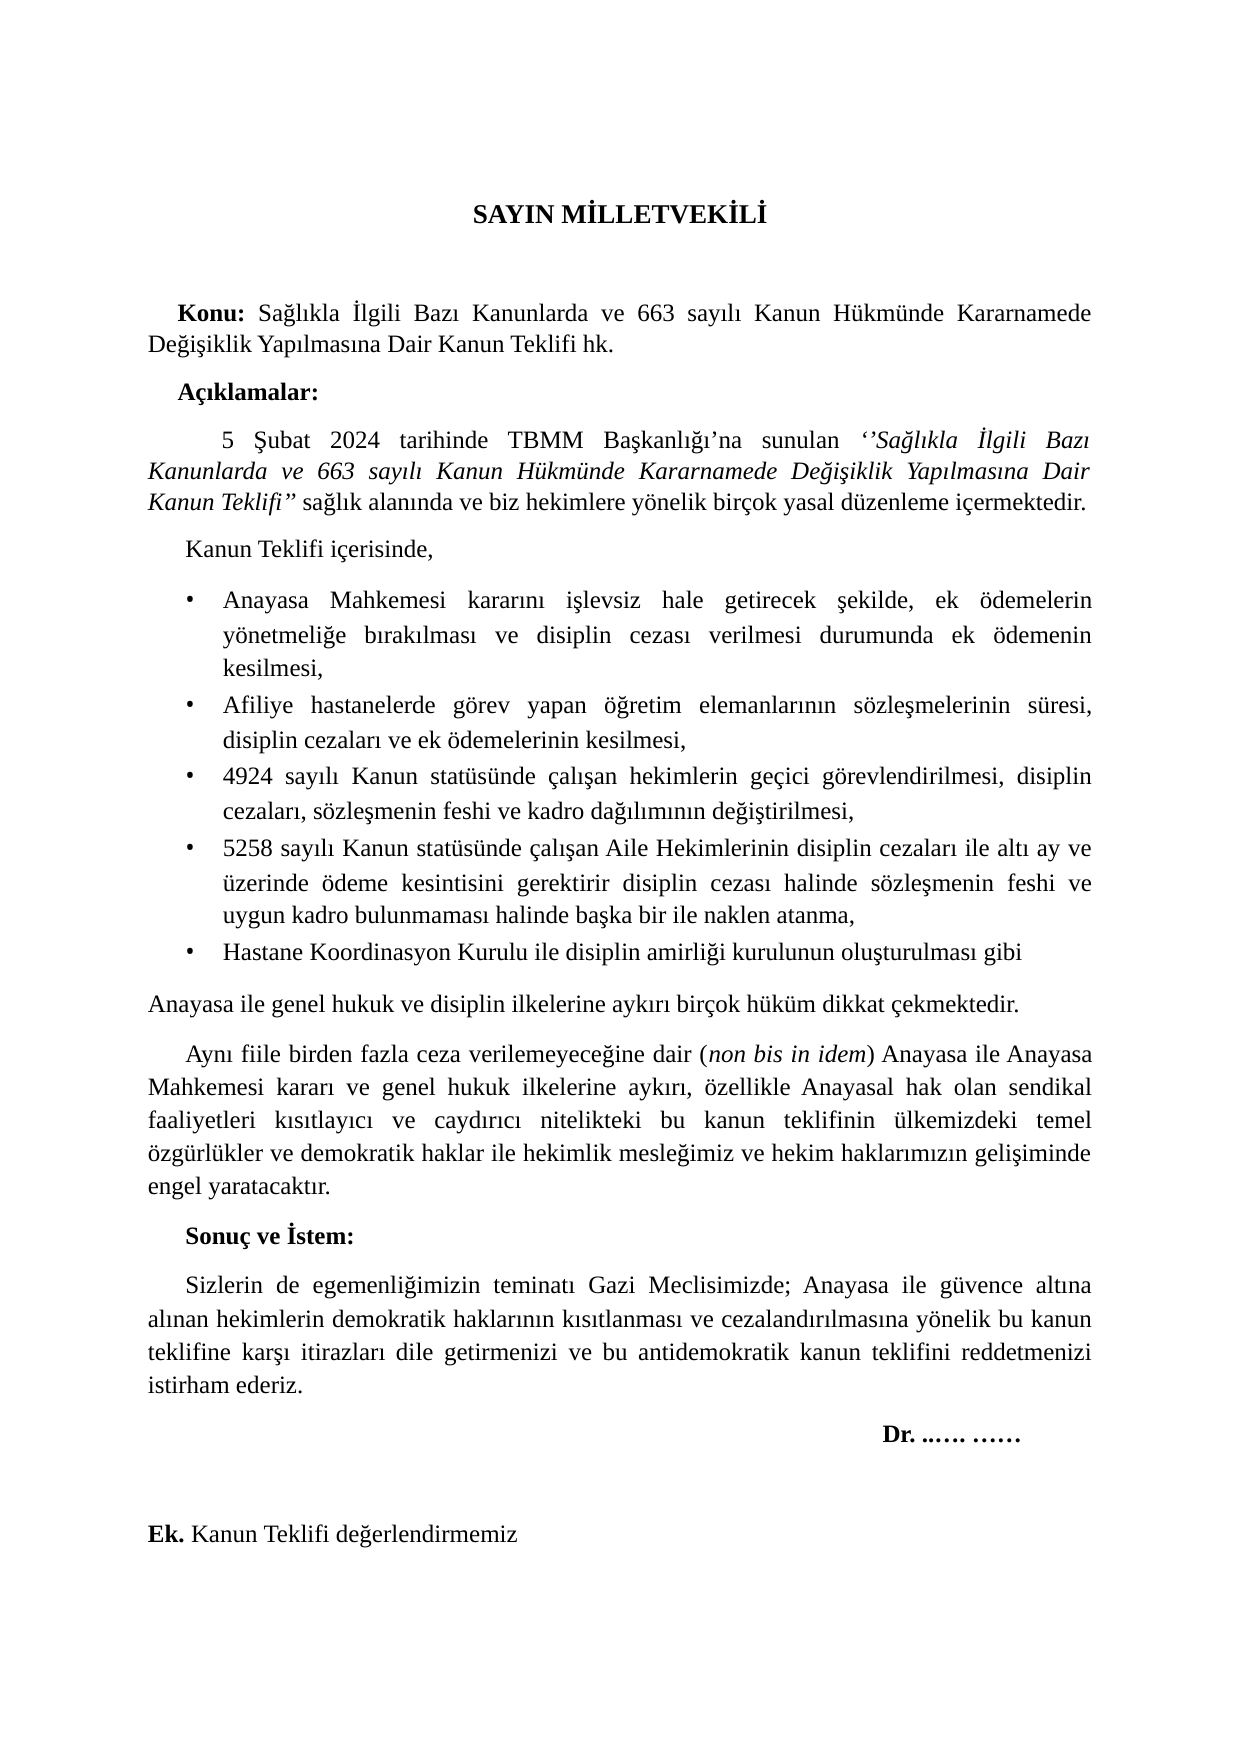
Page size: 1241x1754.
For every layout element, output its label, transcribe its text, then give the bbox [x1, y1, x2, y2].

list 4924 sayılı Kanun statüsünde çalışan hekimlerin geçici görevlendirilmesi, disiplin cezaları, sözleşmenin feshi ve kadro dağılımının değiştirilmesi, [185, 758, 1093, 825]
text Kanun Teklifi içerisinde, [148, 534, 1093, 563]
text Dr. ..…. …… [738, 1419, 1093, 1448]
list Hastane Koordinasyon Kurulu ile disiplin amirliği kurulunun oluşturulması gibi [185, 934, 1093, 968]
text Ek. Kanun Teklifi değerlendirmemiz [148, 1519, 1093, 1547]
list 5258 sayılı Kanun statüsünde çalışan Aile Hekimlerinin disiplin cezaları ile altı ay ve üzerinde ödeme kesintisini gerektirir disiplin cezası halinde sözleşmenin feshi ve uygun kadro bulunmaması halinde başka bir ile naklen atanma, [185, 829, 1093, 929]
text SAYIN MİLLETVEKİLİ [148, 198, 1093, 229]
text Konu: Sağlıkla İlgili Bazı Kanunlarda ve 663 sayılı Kanun Hükmünde Kararnamede Değişiklik Yapılmasına Dair Kanun Teklifi hk. [148, 298, 1093, 358]
list Anayasa Mahkemesi kararını işlevsiz hale getirecek şekilde, ek ödemelerin yönetmeliğe bırakılması ve disiplin cezası verilmesi durumunda ek ödemenin kesilmesi, [185, 582, 1093, 682]
text Anayasa ile genel hukuk ve disiplin ilkelerine aykırı birçok hüküm dikkat çekmektedir. [148, 989, 1093, 1018]
text Açıklamalar: [148, 377, 1093, 406]
text Aynı fiile birden fazla ceza verilemeyeceğine dair (non bis in idem) Anayasa ile Anayasa Mahkemesi kararı ve genel hukuk ilkelerine aykırı, özellikle Anayasal hak olan sendikal faaliyetleri kısıtlayıcı ve caydırıcı nitelikteki bu kanun teklifinin ülkemizdeki temel özgürlükler ve demokratik haklar ile hekimlik mesleğimiz ve hekim haklarımızın gelişiminde engel yaratacaktır. [148, 1039, 1093, 1200]
text Sonuç ve İstem: [148, 1221, 1093, 1250]
text Sizlerin de egemenliğimizin teminatı Gazi Meclisimizde; Anayasa ile güvence altına alınan hekimlerin demokratik haklarının kısıtlanması ve cezalandırılmasına yönelik bu kanun teklifine karşı itirazları dile getirmenizi ve bu antidemokratik kanun teklifini reddetmenizi istirham ederiz. [148, 1271, 1093, 1398]
list Afiliye hastanelerde görev yapan öğretim elemanlarının sözleşmelerinin süresi, disiplin cezaları ve ek ödemelerinin kesilmesi, [185, 687, 1093, 754]
text 5 Şubat 2024 tarihinde TBMM Başkanlığı’na sunulan ‘’Sağlıkla İlgili Bazı Kanunlarda ve 663 sayılı Kanun Hükmünde Kararnamede Değişiklik Yapılmasına Dair Kanun Teklifi’’ sağlık alanında ve biz hekimlere yönelik birçok yasal düzenleme içermektedir. [148, 425, 1093, 516]
